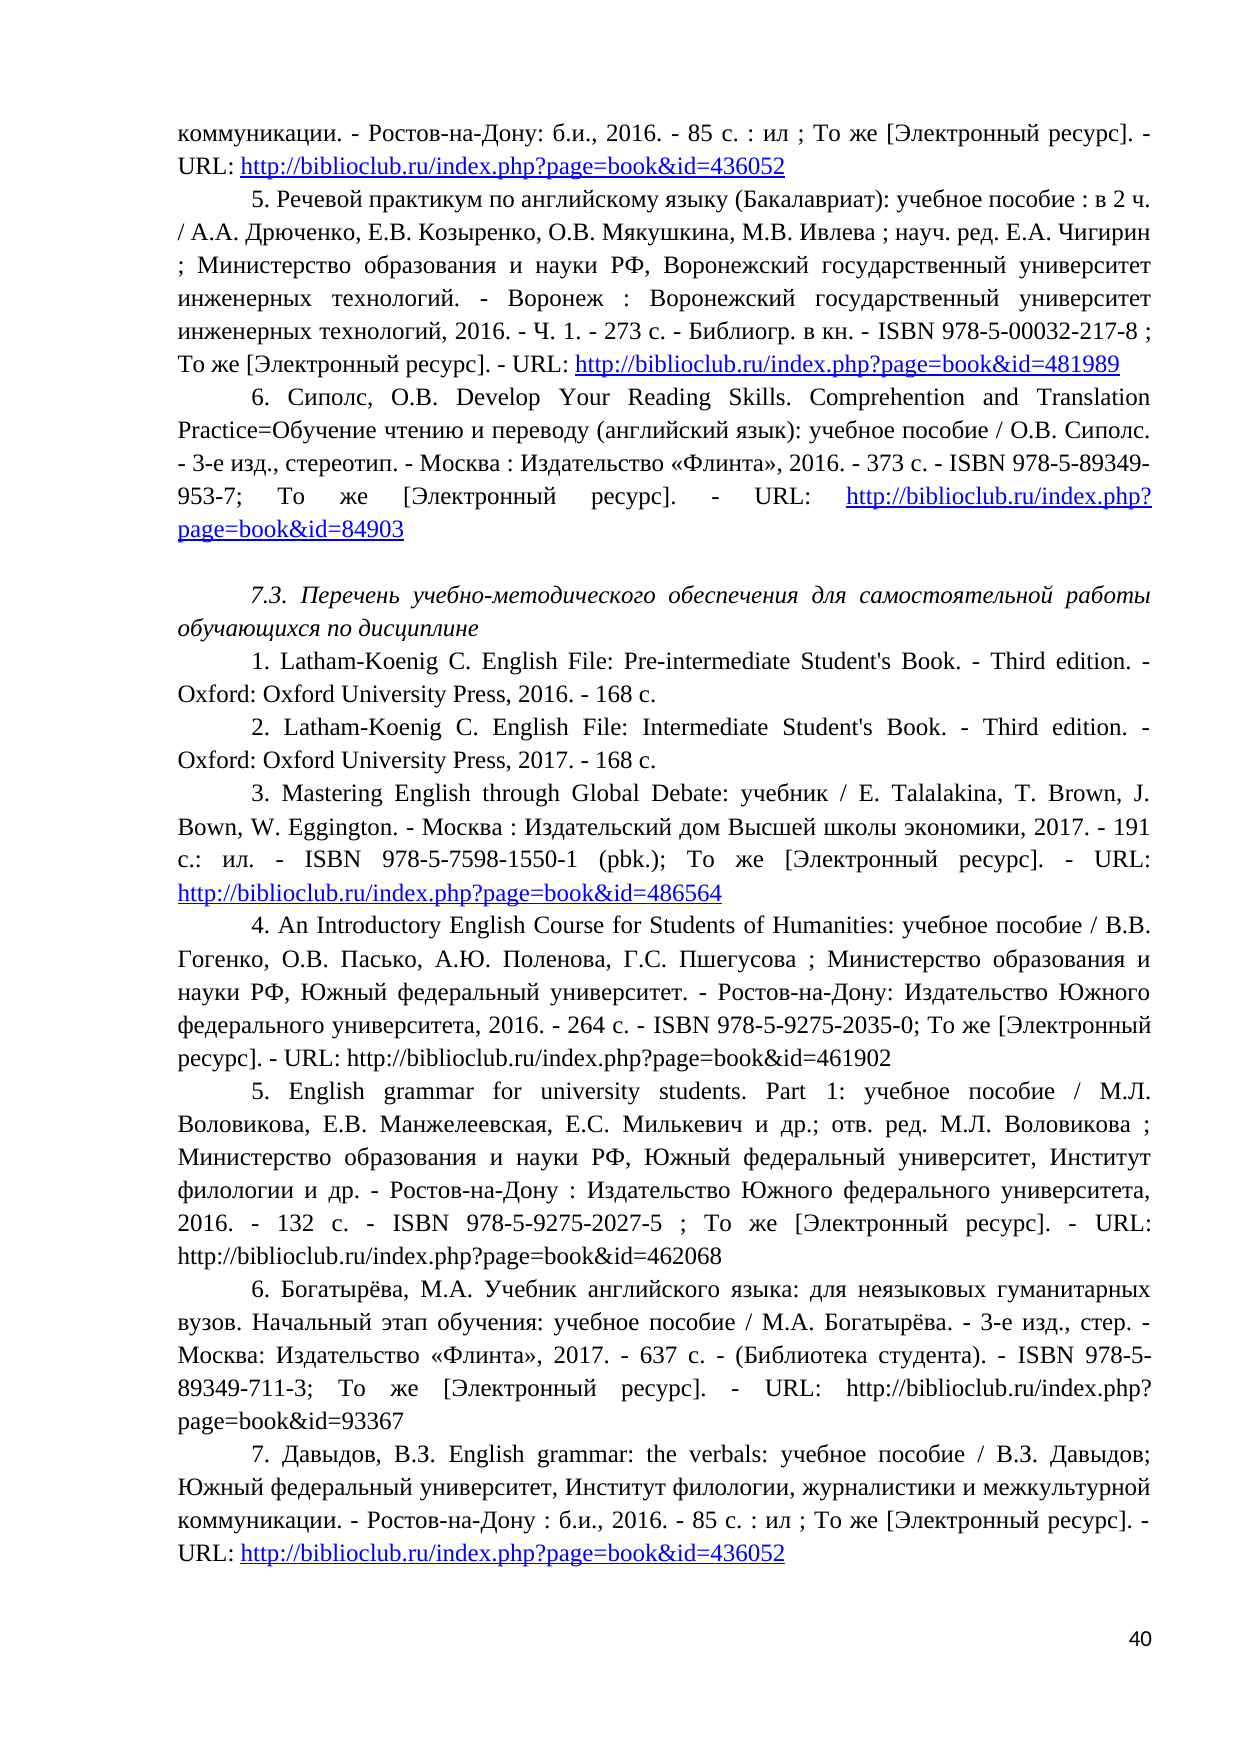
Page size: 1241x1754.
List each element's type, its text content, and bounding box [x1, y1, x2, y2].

text 6. Богатырёва, М.А. Учебник английского языка: для неязыковых гуманитарных вузов. Начальный этап обучения: учебное пособие / М.А. Богатырёва. - 3-е изд., стер. - Москва: Издательство «Флинта», 2017. - 637 с. - (Библиотека студента). - ISBN 978-5-89349-711-3; То же [Электронный ресурс]. - URL: http://biblioclub.ru/index.php?page=book&id=93367 [177, 1274, 1152, 1435]
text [177, 118, 1152, 180]
text 7. Давыдов, В.З. English grammar: the verbals: учебное пособие / В.З. Давыдов; Южный федеральный университет, Институт филологии, журналистики и межкультурной коммуникации. - Ростов-на-Дону : б.и., 2016. - 85 с. : ил ; То же [Электронный ресурс]. - URL: http://biblioclub.ru/index.php?page=book&id=436052 [177, 1439, 1152, 1567]
text 5. English grammar for university students. Part 1: учебное пособие / М.Л. Воловикова, Е.В. Манжелеевская, Е.С. Милькевич и др.; отв. ред. М.Л. Воловикова ; Министерство образования и науки РФ, Южный федеральный университет, Институт филологии и др. - Ростов-на-Дону : Издательство Южного федерального университета, 2016. - 132 с. - ISBN 978-5-9275-2027-5 ; То же [Электронный ресурс]. - URL: http://biblioclub.ru/index.php?page=book&id=462068 [177, 1076, 1152, 1269]
text 6. Сиполс, О.В. Develop Your Reading Skills. Comprehention and Translation Practice=Обучение чтению и переводу (английский язык): учебное пособие / О.В. Сиполс. - 3-е изд., стереотип. - Москва : Издательство «Флинта», 2016. - 373 с. - ISBN 978-5-89349-953-7; То же [Электронный ресурс]. - URL: http://biblioclub.ru/index.php?page=book&id=84903 [177, 382, 1152, 543]
text 3. Mastering English through Global Debate: учебник / E. Talalakina, T. Brown, J. Bown, W. Eggington. - Москва : Издательский дом Высшей школы экономики, 2017. - 191 с.: ил. - ISBN 978-5-7598-1550-1 (pbk.); То же [Электронный ресурс]. - URL: http://biblioclub.ru/index.php?page=book&id=486564 [177, 778, 1152, 906]
text 4. An Introductory English Course for Students of Humanities: учебное пособие / В.В. Гогенко, О.В. Пасько, А.Ю. Поленова, Г.С. Пшегусова ; Министерство образования и науки РФ, Южный федеральный университет. - Ростов-на-Дону: Издательство Южного федерального университета, 2016. - 264 с. - ISBN 978-5-9275-2035-0; То же [Электронный ресурс]. - URL: http://biblioclub.ru/index.php?page=book&id=461902 [177, 911, 1152, 1071]
text 5. Речевой практикум по английскому языку (Бакалавриат): учебное пособие : в 2 ч. / А.А. Дрюченко, Е.В. Козыренко, О.В. Мякушкина, М.В. Ивлева ; науч. ред. Е.А. Чигирин ; Министерство образования и науки РФ, Воронежский государственный университет инженерных технологий. - Воронеж : Воронежский государственный университет инженерных технологий, 2016. - Ч. 1. - 273 с. - Библиогр. в кн. - ISBN 978-5-00032-217-8 ; То же [Электронный ресурс]. - URL: http://biblioclub.ru/index.php?page=book&id=481989 [177, 184, 1152, 378]
text 2. Latham-Koenig C. English File: Intermediate Student's Book. - Third edition. - Oxford: Oxford University Press, 2017. - 168 с. [177, 712, 1152, 774]
text 7.3. Перечень учебно-методического обеспечения для самостоятельной работы обучающихся по дисциплине [177, 580, 1152, 642]
text 1. Latham-Koenig C. English File: Pre-intermediate Student's Book. - Third edition. - Oxford: Oxford University Press, 2016. - 168 с. [177, 646, 1152, 708]
